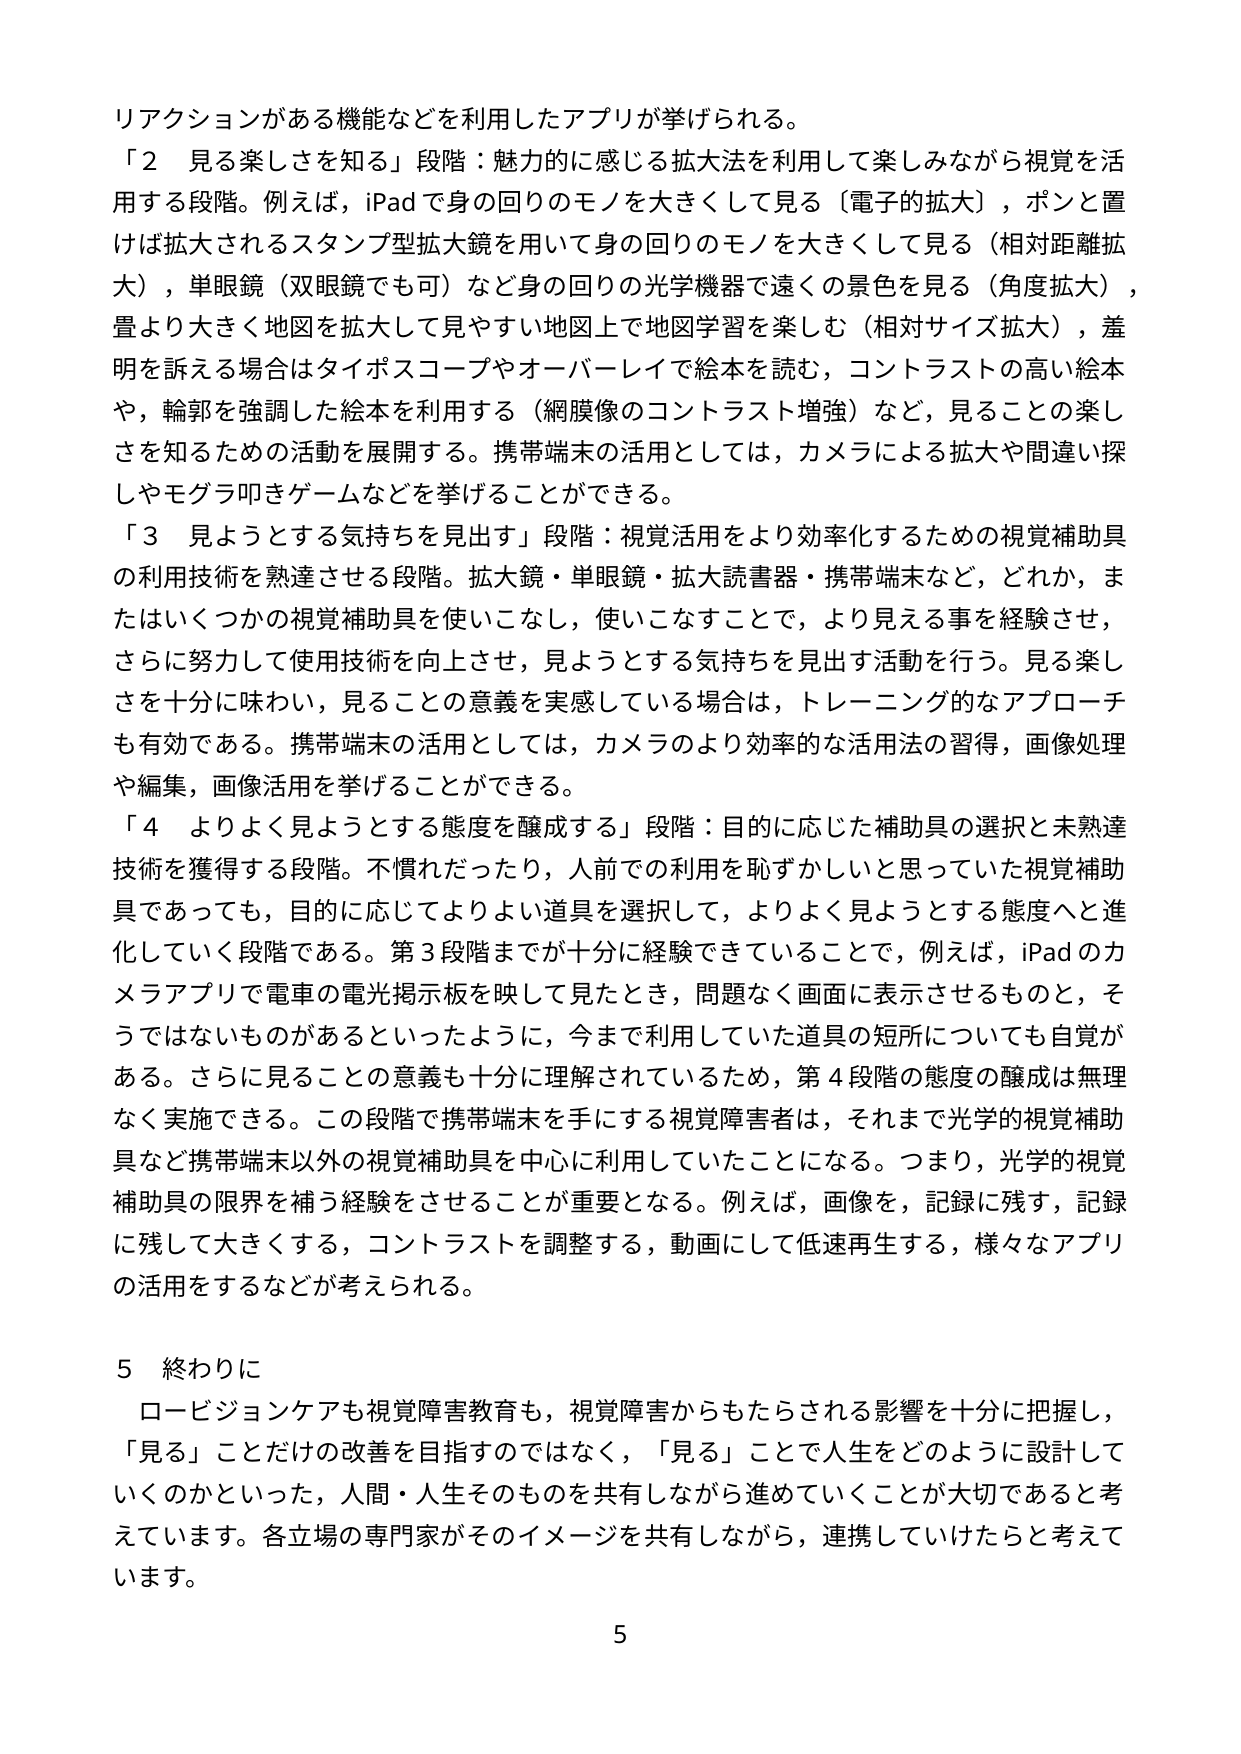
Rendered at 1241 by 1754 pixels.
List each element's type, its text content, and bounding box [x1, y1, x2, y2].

text ロービジョンケアも視覚障害教育も，視覚障害からもたらされる影響を十分に把握し，「見る」ことだけの改善を目指すのではなく，「見る」ことで人生をどのように設計していくのかといった，人間・人生そのものを共有しながら進めていくことが大切であると考えています。各立場の専門家がそのイメージを共有しながら，連携していけたらと考えています。 [112, 1388, 1128, 1597]
text 「３ 見ようとする気持ちを見出す」段階：視覚活用をより効率化するための視覚補助具の利用技術を熟達させる段階。拡大鏡・単眼鏡・拡大読書器・携帯端末など，どれか，またはいくつかの視覚補助具を使いこなし，使いこなすことで，より見える事を経験させ，さらに努力して使用技術を向上させ，見ようとする気持ちを見出す活動を行う。見る楽しさを十分に味わい，見ることの意義を実感している場合は，トレーニング的なアプローチも有効である。携帯端末の活用としては，カメラのより効率的な活用法の習得，画像処理や編集，画像活用を挙げることができる。 [112, 513, 1128, 805]
text ５ 終わりに [112, 1347, 1128, 1388]
text 「２ 見る楽しさを知る」段階：魅力的に感じる拡大法を利用して楽しみながら視覚を活用する段階。例えば，iPadで身の回りのモノを大きくして見る〔電子的拡大〕，ポンと置けば拡大されるスタンプ型拡大鏡を用いて身の回りのモノを大きくして見る（相対距離拡大），単眼鏡（双眼鏡でも可）など身の回りの光学機器で遠くの景色を見る（角度拡大），畳より大きく地図を拡大して見やすい地図上で地図学習を楽しむ（相対サイズ拡大），羞明を訴える場合はタイポスコープやオーバーレイで絵本を読む，コントラストの高い絵本や，輪郭を強調した絵本を利用する（網膜像のコントラスト増強）など，見ることの楽しさを知るための活動を展開する。携帯端末の活用としては，カメラによる拡大や間違い探しやモグラ叩きゲームなどを挙げることができる。 [112, 138, 1128, 513]
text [112, 97, 1128, 138]
text 「４ よりよく見ようとする態度を醸成する」段階：目的に応じた補助具の選択と未熟達技術を獲得する段階。不慣れだったり，人前での利用を恥ずかしいと思っていた視覚補助具であっても，目的に応じてよりよい道具を選択して，よりよく見ようとする態度へと進化していく段階である。第3段階までが十分に経験できていることで，例えば，iPadのカメラアプリで電車の電光掲示板を映して見たとき，問題なく画面に表示させるものと，そうではないものがあるといったように，今まで利用していた道具の短所についても自覚がある。さらに見ることの意義も十分に理解されているため，第4段階の態度の醸成は無理なく実施できる。この段階で携帯端末を手にする視覚障害者は，それまで光学的視覚補助具など携帯端末以外の視覚補助具を中心に利用していたことになる。つまり，光学的視覚補助具の限界を補う経験をさせることが重要となる。例えば，画像を，記録に残す，記録に残して大きくする，コントラストを調整する，動画にして低速再生する，様々なアプリの活用をするなどが考えられる。 [112, 805, 1128, 1305]
